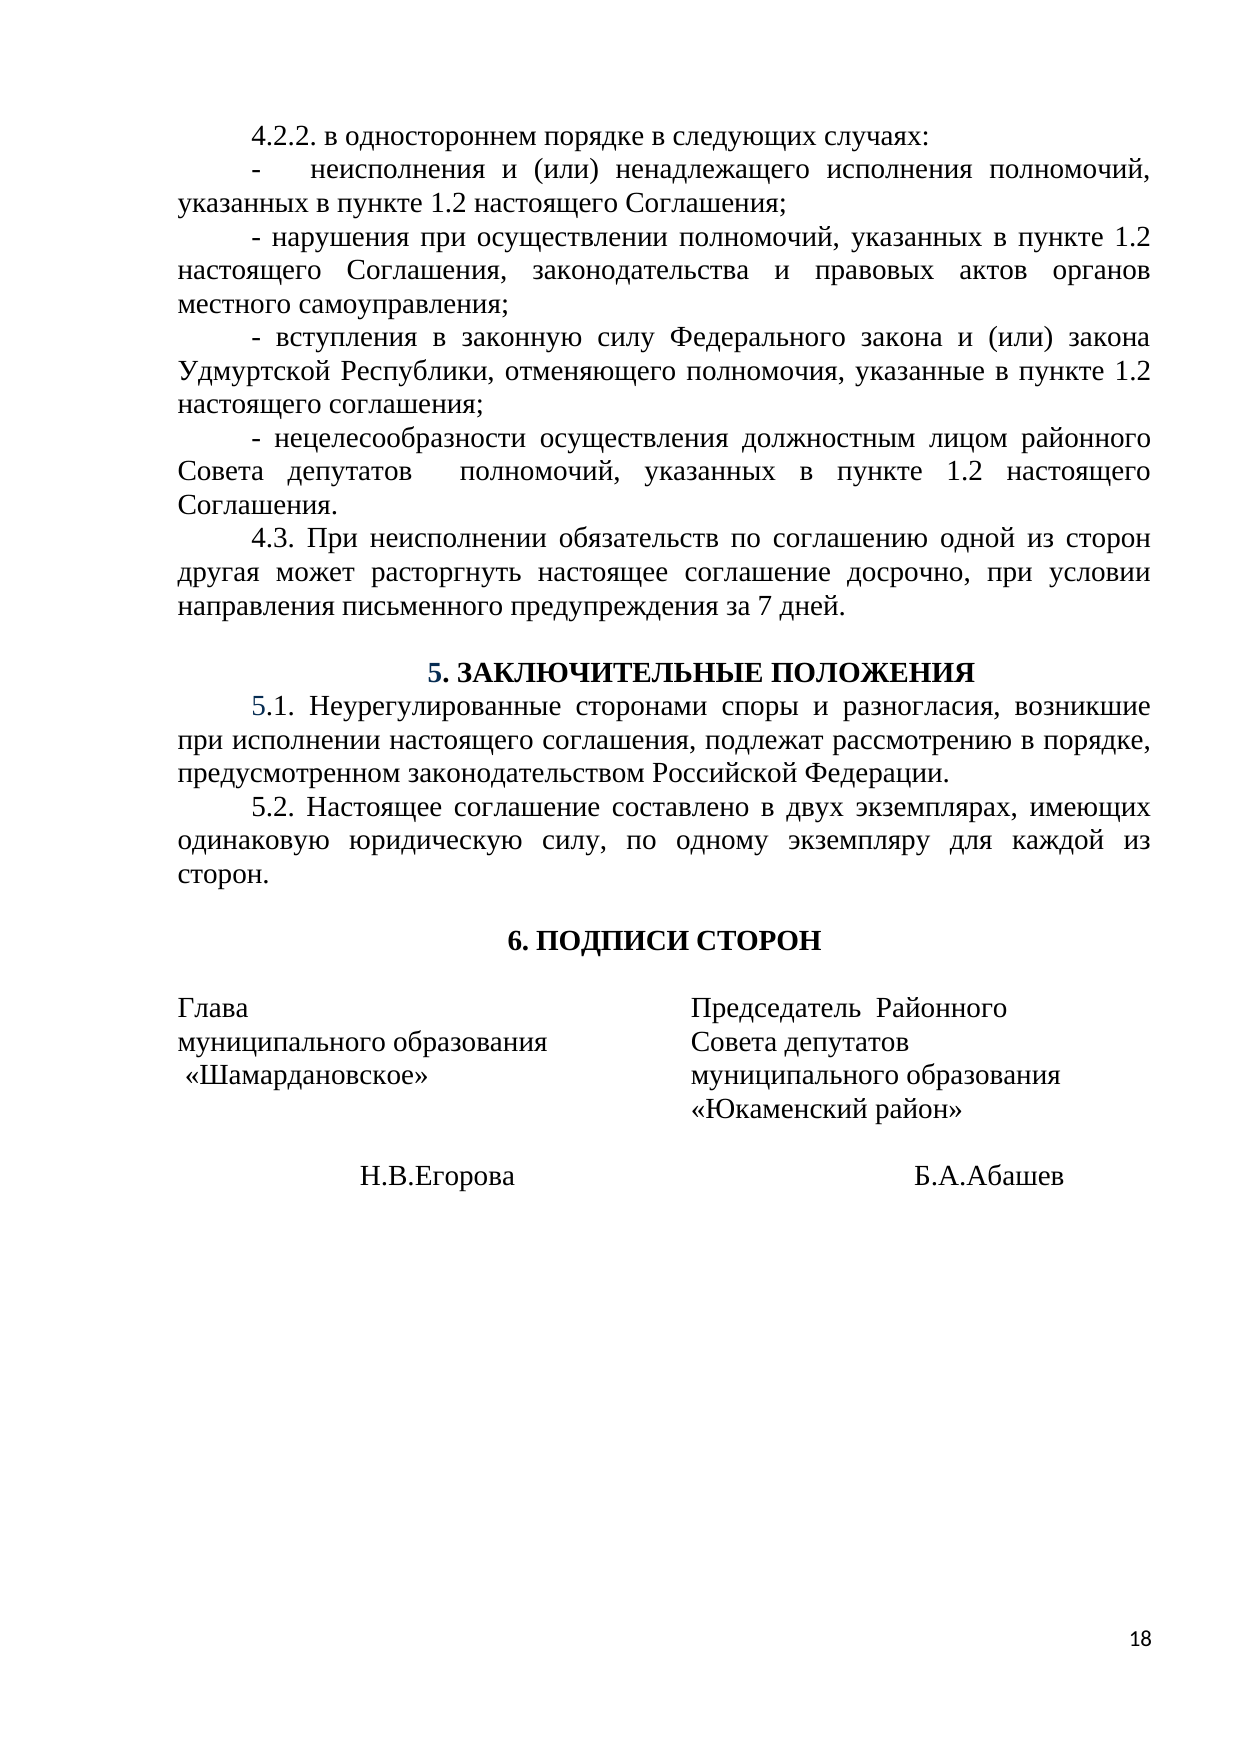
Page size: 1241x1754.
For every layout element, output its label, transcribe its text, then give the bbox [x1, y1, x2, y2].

text - нецелесообразности осуществления должностным лицом районного Совета депутатов полномочий, указанных в пункте 1.2 настоящего Соглашения. [177, 420, 1152, 521]
text - неисполнения и (или) ненадлежащего исполнения полномочий, указанных в пункте 1.2 настоящего Соглашения; [177, 152, 1152, 219]
text 5. ЗАКЛЮЧИТЕЛЬНЫЕ ПОЛОЖЕНИЯ [177, 655, 1152, 688]
text 4.3. При неисполнении обязательств по соглашению одной из сторон другая может расторгнуть настоящее соглашение досрочно, при условии направления письменного предупреждения за 7 дней. [177, 521, 1152, 621]
text - вступления в законную силу Федерального закона и (или) закона Удмуртской Республики, отменяющего полномочия, указанные в пункте 1.2 настоящего соглашения; [177, 319, 1152, 420]
text 6. ПОДПИСИ СТОРОН [177, 889, 1152, 957]
text 5.2. Настоящее соглашение составлено в двух экземплярах, имеющих одинаковую юридическую силу, по одному экземпляру для каждой из сторон. [177, 789, 1152, 889]
text 4.2.2. в одностороннем порядке в следующих случаях: [177, 118, 1152, 152]
table_header Глава муниципального образования «Шамардановское» Н.В.Егорова [166, 957, 679, 1191]
text 5.1. Неурегулированные сторонами споры и разногласия, возникшие при исполнении настоящего соглашения, подлежат рассмотрению в порядке, предусмотренном законодательством Российской Федерации. [177, 688, 1152, 789]
text - нарушения при осуществлении полномочий, указанных в пункте 1.2 настоящего Соглашения, законодательства и правовых актов органов местного самоуправления; [177, 219, 1152, 319]
table_header Председатель Районного Совета депутатов муниципального образования «Юкаменский район» Б.А.Абашев [679, 957, 1240, 1191]
